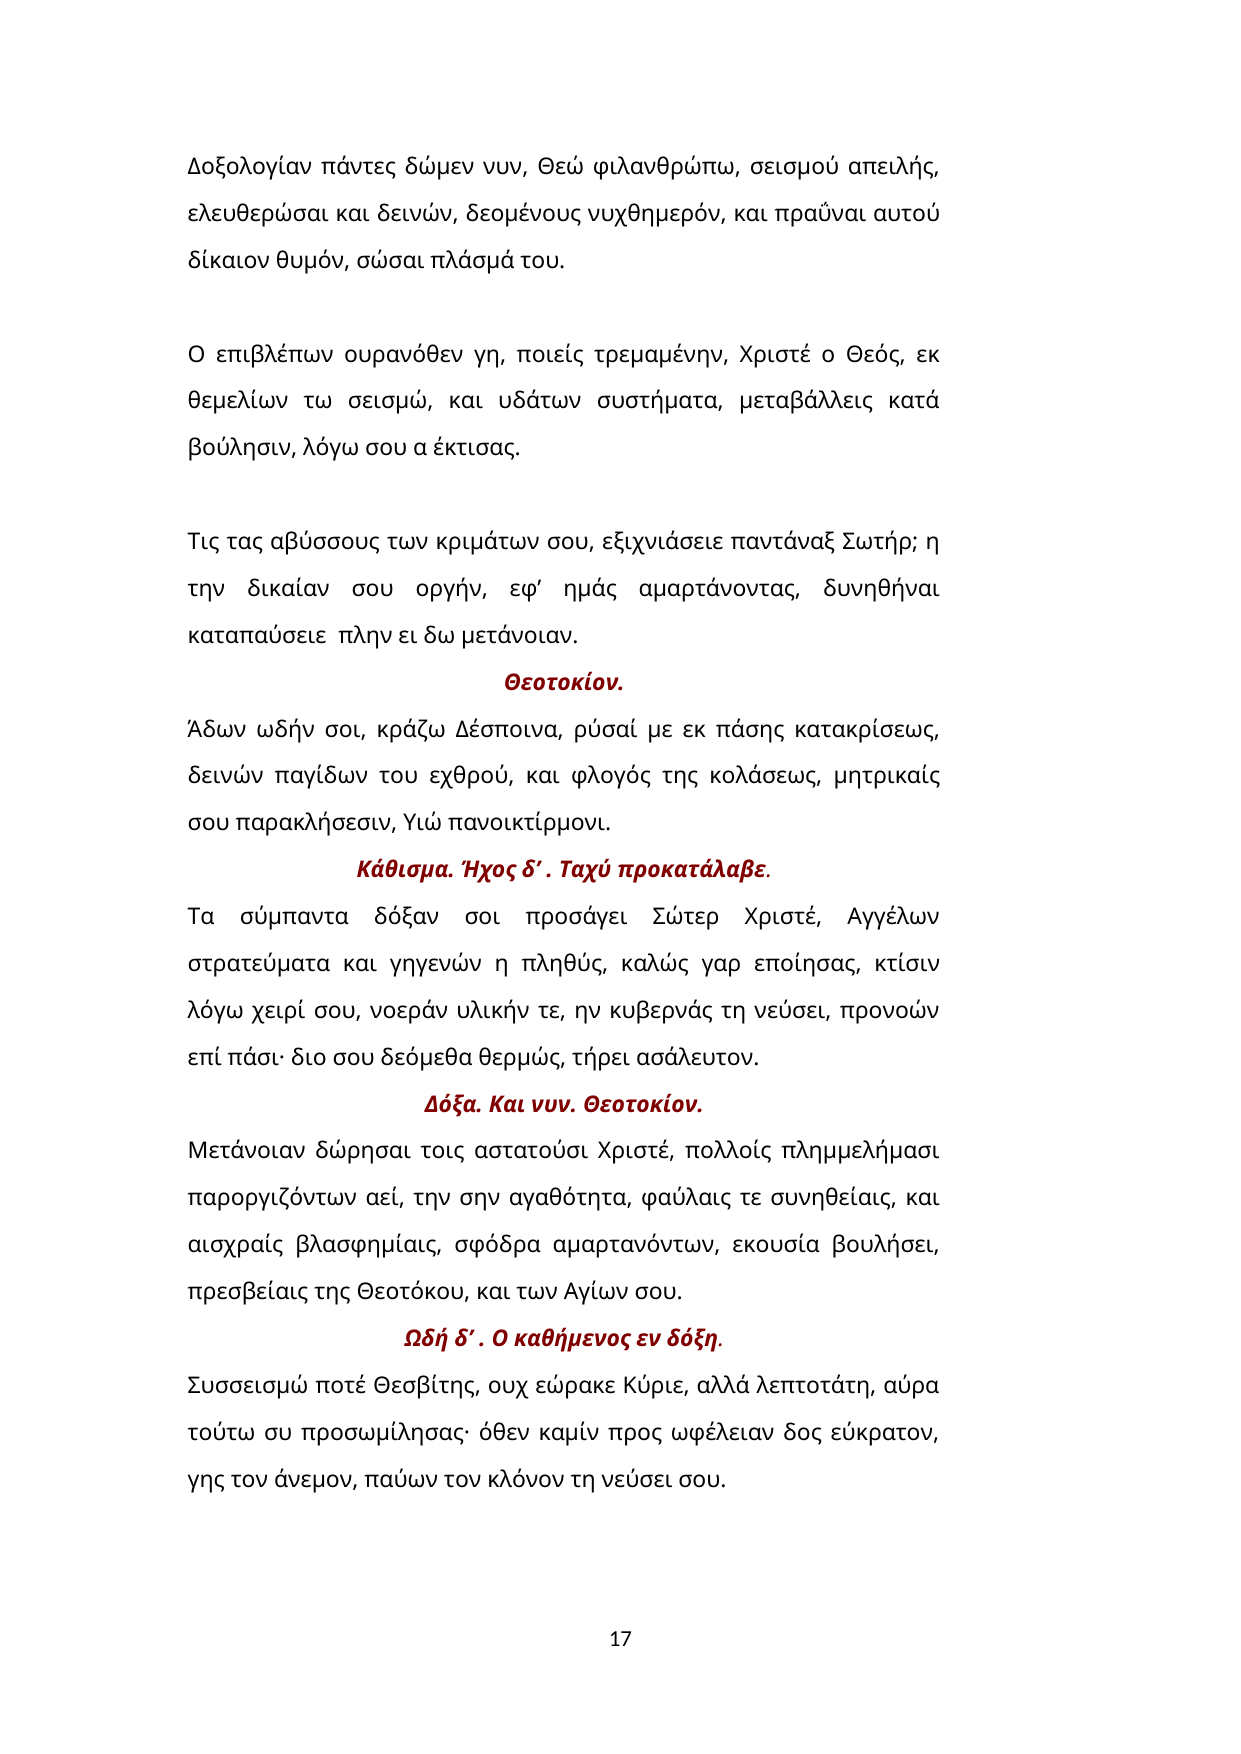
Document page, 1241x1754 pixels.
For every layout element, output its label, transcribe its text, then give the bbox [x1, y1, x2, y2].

text Μετάνοιαν δώρησαι τοις αστατούσι Χριστέ, πολλοίς πλημμελήμασι παροργιζόντων αεί, την σην αγαθότητα, φαύλαις τε συνηθείαις, και αισχραίς βλασφημίαις, σφόδρα αμαρτανόντων, εκουσία βουλήσει, πρεσβείαις της Θεοτόκου, και των Αγίων σου. [187, 1134, 941, 1306]
text Τις τας αβύσσους των κριμάτων σου, εξιχνιάσειε παντάναξ Σωτήρ; η την δικαίαν σου οργήν, εφ’ ημάς αμαρτάνοντας, δυνηθήναι καταπαύσειε πλην ει δω μετάνοιαν. [187, 525, 941, 650]
text Ωδή δ’ . Ο καθήμενος εν δόξη. [187, 1322, 941, 1353]
text Τα σύμπαντα δόξαν σοι προσάγει Σώτερ Χριστέ, Αγγέλων στρατεύματα και γηγενών η πληθύς, καλώς γαρ εποίησας, κτίσιν λόγω χειρί σου, νοεράν υλικήν τε, ην κυβερνάς τη νεύσει, προνοών επί πάσι· διο σου δεόμεθα θερμώς, τήρει ασάλευτον. [187, 900, 941, 1072]
text Δόξα. Και νυν. Θεοτοκίον. [187, 1087, 941, 1119]
text Δοξολογίαν πάντες δώμεν νυν, Θεώ φιλανθρώπω, σεισμού απειλής, ελευθερώσαι και δεινών, δεομένους νυχθημερόν, και πραΰναι αυτού δίκαιον θυμόν, σώσαι πλάσμά του. [187, 150, 941, 275]
text Άδων ωδήν σοι, κράζω Δέσποινα, ρύσαί με εκ πάσης κατακρίσεως, δεινών παγίδων του εχθρού, και φλογός της κολάσεως, μητρικαίς σου παρακλήσεσιν, Υιώ πανοικτίρμονι. [187, 712, 941, 837]
text Θεοτοκίον. [187, 666, 941, 697]
text Ο επιβλέπων ουρανόθεν γη, ποιείς τρεμαμένην, Χριστέ ο Θεός, εκ θεμελίων τω σεισμώ, και υδάτων συστήματα, μεταβάλλεις κατά βούλησιν, λόγω σου α έκτισας. [187, 337, 941, 462]
text Κάθισμα. Ήχος δ’ . Ταχύ προκατάλαβε. [187, 853, 941, 884]
text Συσσεισμώ ποτέ Θεσβίτης, ουχ εώρακε Κύριε, αλλά λεπτοτάτη, αύρα τούτω συ προσωμίλησας· όθεν καμίν προς ωφέλειαν δος εύκρατον, γης τον άνεμον, παύων τον κλόνον τη νεύσει σου. [187, 1369, 941, 1494]
